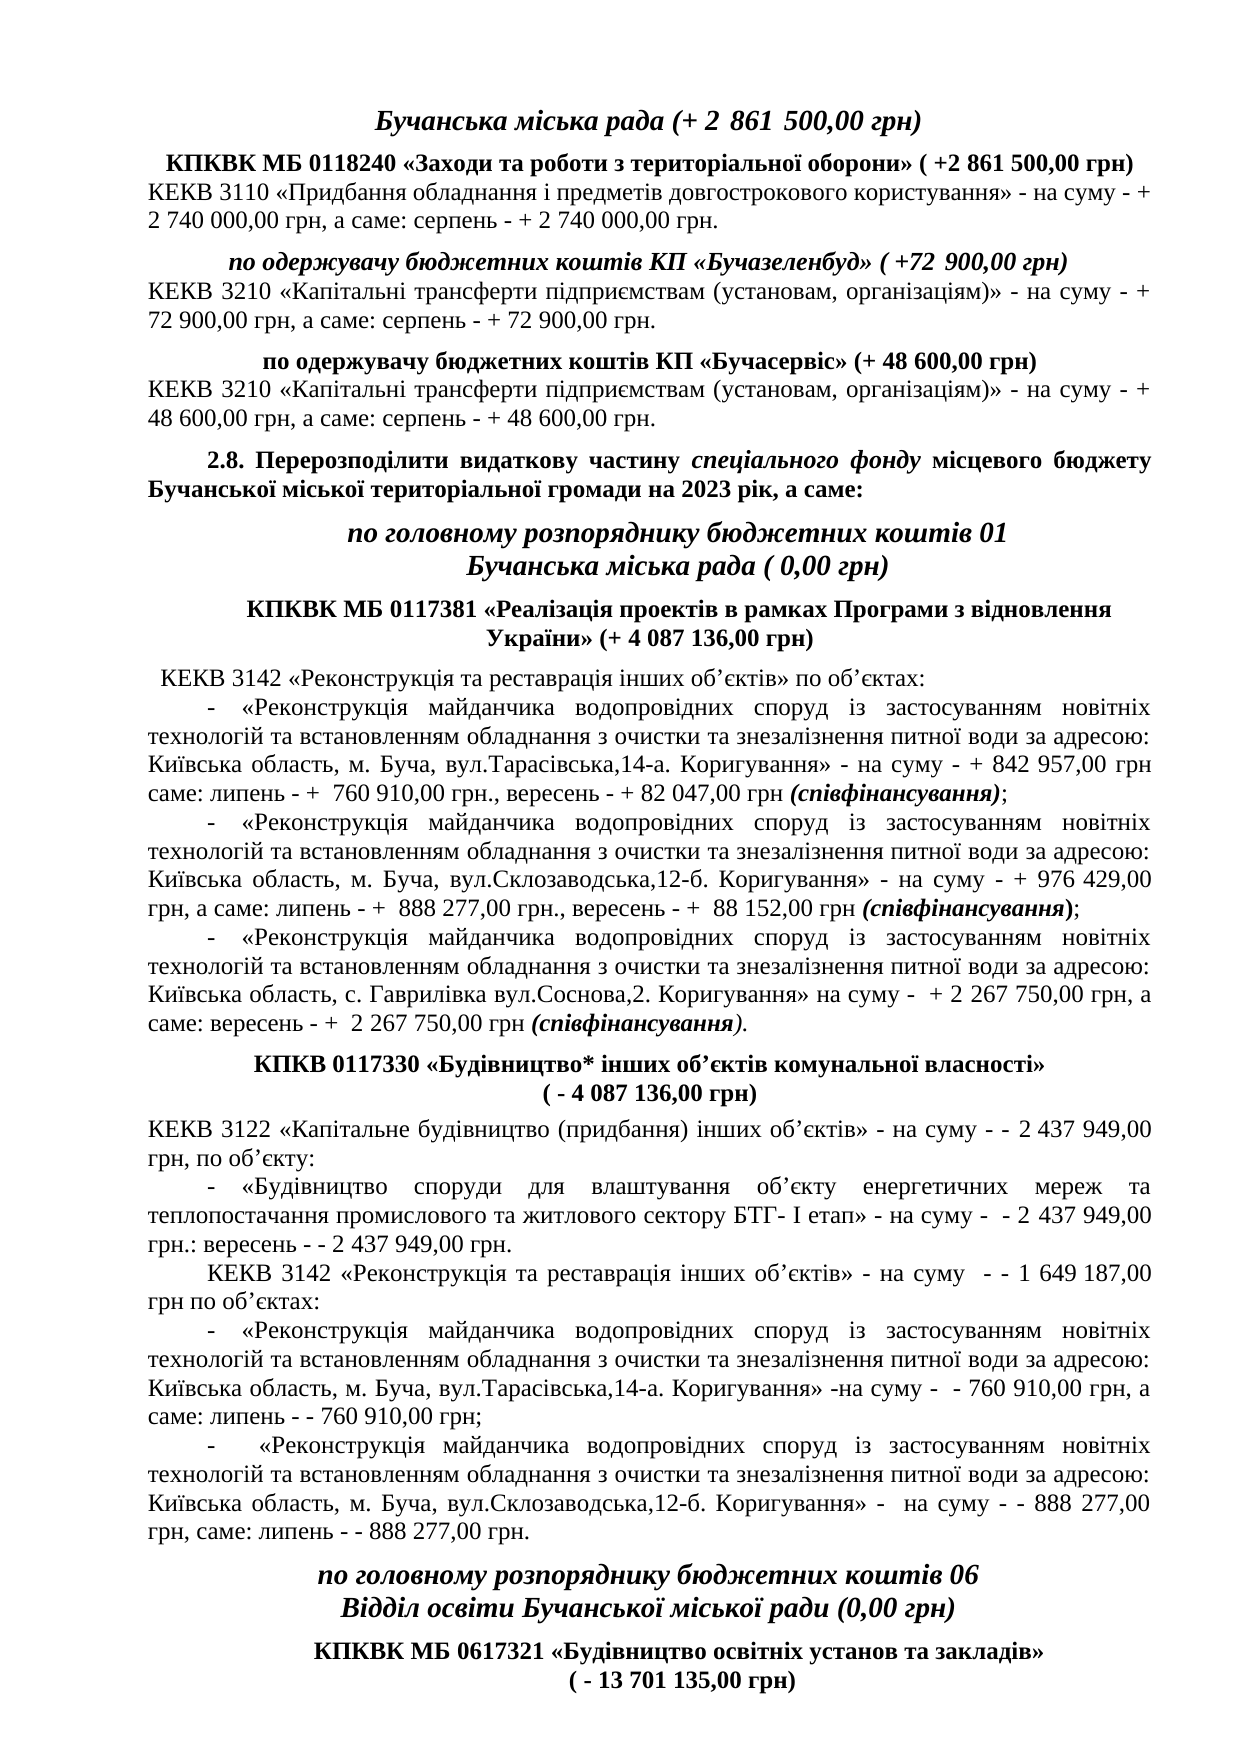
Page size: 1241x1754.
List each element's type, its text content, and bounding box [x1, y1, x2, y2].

text Відділ освіти Бучанської міської ради (0,00 грн) [148, 1591, 1152, 1624]
list КЕКВ 3142 «Реконструкція та реставрація інших об’єктів» - на суму - - 1 649 187,00 грн по об’єктах: [148, 1258, 1152, 1315]
text КПКВК МБ 0617321 «Будівництво освітніх установ та закладів» [148, 1636, 1152, 1665]
text КЕКВ 3142 «Реконструкція та реставрація інших об’єктів» по об’єктах: [148, 663, 1152, 692]
text КПКВК МБ 0118240 «Заходи та роботи з територіальної оборони» ( +2 861 500,00 грн) [148, 148, 1152, 177]
text ( - 4 087 136,00 грн) [148, 1078, 1152, 1107]
text ( - 13 701 135,00 грн) [148, 1665, 1152, 1694]
text по головному розпоряднику бюджетних коштів 06 [148, 1557, 1152, 1591]
text КПКВК МБ 0117381 «Реалізація проектів в рамках Програми з відновлення України» (+ 4 087 136,00 грн) [148, 594, 1152, 651]
list «Реконструкція майданчика водопровідних споруд із застосуванням новітніх технологій та встановленням обладнання з очистки та знезалізнення питної води за адресою: Київська область, м. Буча, вул.Тарасівська,14-а. Коригування» -на суму - - 760 910,00 грн, а саме: липень - - 760 910,00 грн; [148, 1315, 1152, 1430]
text 2.8. Перерозподілити видаткову частину спеціального фонду місцевого бюджету Бучанської міської територіальної громади на 2023 рік, а саме: [148, 444, 1152, 503]
text КЕКВ 3210 «Капітальні трансферти підприємствам (установам, організаціям)» - на суму - + 72 900,00 грн, а саме: серпень - + 72 900,00 грн. [148, 276, 1152, 334]
list «Будівництво споруди для влаштування об’єкту енергетичних мереж та теплопостачання промислового та житлового сектору БТГ- І етап» - на суму - - 2 437 949,00 грн.: вересень - - 2 437 949,00 грн. [148, 1171, 1152, 1258]
text по одержувачу бюджетних коштів КП «Бучазеленбуд» ( +72 900,00 грн) [148, 246, 1152, 276]
list «Реконструкція майданчика водопровідних споруд із застосуванням новітніх технологій та встановленням обладнання з очистки та знезалізнення питної води за адресою: Київська область, м. Буча, вул.Склозаводська,12-б. Коригування» - на суму - - 888 277,00 грн, саме: липень - - 888 277,00 грн. [148, 1430, 1152, 1545]
text КЕКВ 3122 «Капітальне будівництво (придбання) інших об’єктів» - на суму - - 2 437 949,00 грн, по об’єкту: [148, 1114, 1152, 1171]
text КЕКВ 3110 «Придбання обладнання і предметів довгострокового користування» - на суму - + 2 740 000,00 грн, а саме: серпень - + 2 740 000,00 грн. [148, 177, 1152, 234]
text Бучанська міська рада ( 0,00 грн) [148, 548, 1152, 582]
text по одержувачу бюджетних коштів КП «Бучасервіс» (+ 48 600,00 грн) [148, 346, 1152, 374]
list «Реконструкція майданчика водопровідних споруд із застосуванням новітніх технологій та встановленням обладнання з очистки та знезалізнення питної води за адресою: Київська область, с. Гаврилівка вул.Соснова,2. Коригування» на суму - + 2 267 750,00 грн, а саме: вересень - + 2 267 750,00 грн (співфінансування). [148, 922, 1152, 1037]
text КПКВ 0117330 «Будівництво* інших об’єктів комунальної власності» [148, 1049, 1152, 1078]
list «Реконструкція майданчика водопровідних споруд із застосуванням новітніх технологій та встановленням обладнання з очистки та знезалізнення питної води за адресою: Київська область, м. Буча, вул.Тарасівська,14-а. Коригування» - на суму - + 842 957,00 грн саме: липень - + 760 910,00 грн., вересень - + 82 047,00 грн (співфінансування); [148, 692, 1152, 807]
list «Реконструкція майданчика водопровідних споруд із застосуванням новітніх технологій та встановленням обладнання з очистки та знезалізнення питної води за адресою: Київська область, м. Буча, вул.Склозаводська,12-б. Коригування» - на суму - + 976 429,00 грн, а саме: липень - + 888 277,00 грн., вересень - + 88 152,00 грн (співфінансування); [148, 807, 1152, 922]
text Бучанська міська рада (+ 2 861 500,00 грн) [148, 103, 1152, 136]
text КЕКВ 3210 «Капітальні трансферти підприємствам (установам, організаціям)» - на суму - + 48 600,00 грн, а саме: серпень - + 48 600,00 грн. [148, 374, 1152, 432]
text по головному розпоряднику бюджетних коштів 01 [148, 515, 1152, 548]
